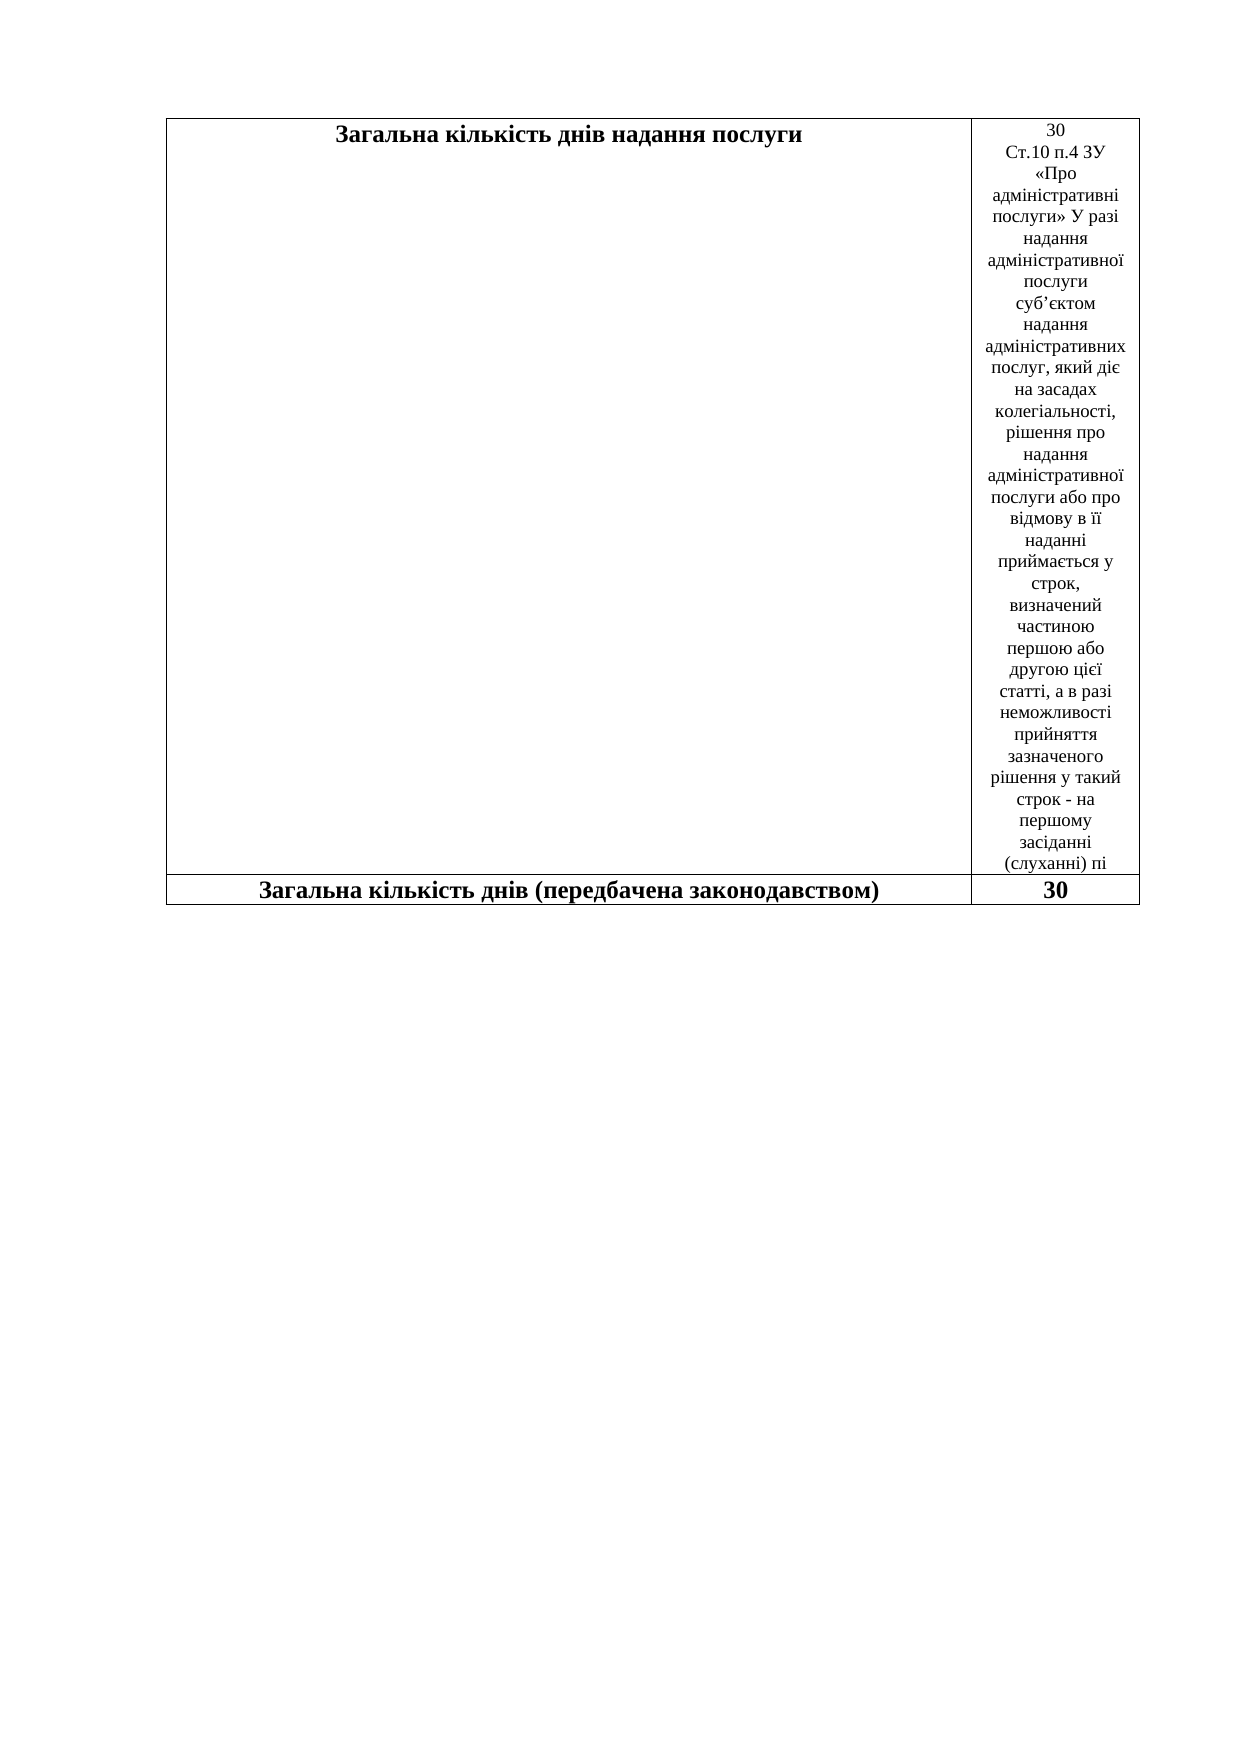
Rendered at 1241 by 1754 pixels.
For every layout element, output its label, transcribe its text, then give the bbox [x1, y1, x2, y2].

table_cell Загальна кількість днів (передбачена законодавством) [167, 875, 971, 904]
table_cell 30 Ст.10 п.4 ЗУ «Про адміністративні послуги» У разі надання адміністративної послуги суб’єктом надання адміністративних послуг, який діє на засадах колегіальності, рішення про надання адміністративної послуги або про відмову в її наданні приймається у строк, визначений частиною першою або другою цієї статті, а в разі неможливості прийняття зазначеного рішення у такий строк - на першому засіданні (слуханні) пі [972, 119, 1139, 874]
table_cell Загальна кількість днів надання послуги [167, 119, 971, 874]
table_cell 30 [972, 875, 1139, 904]
